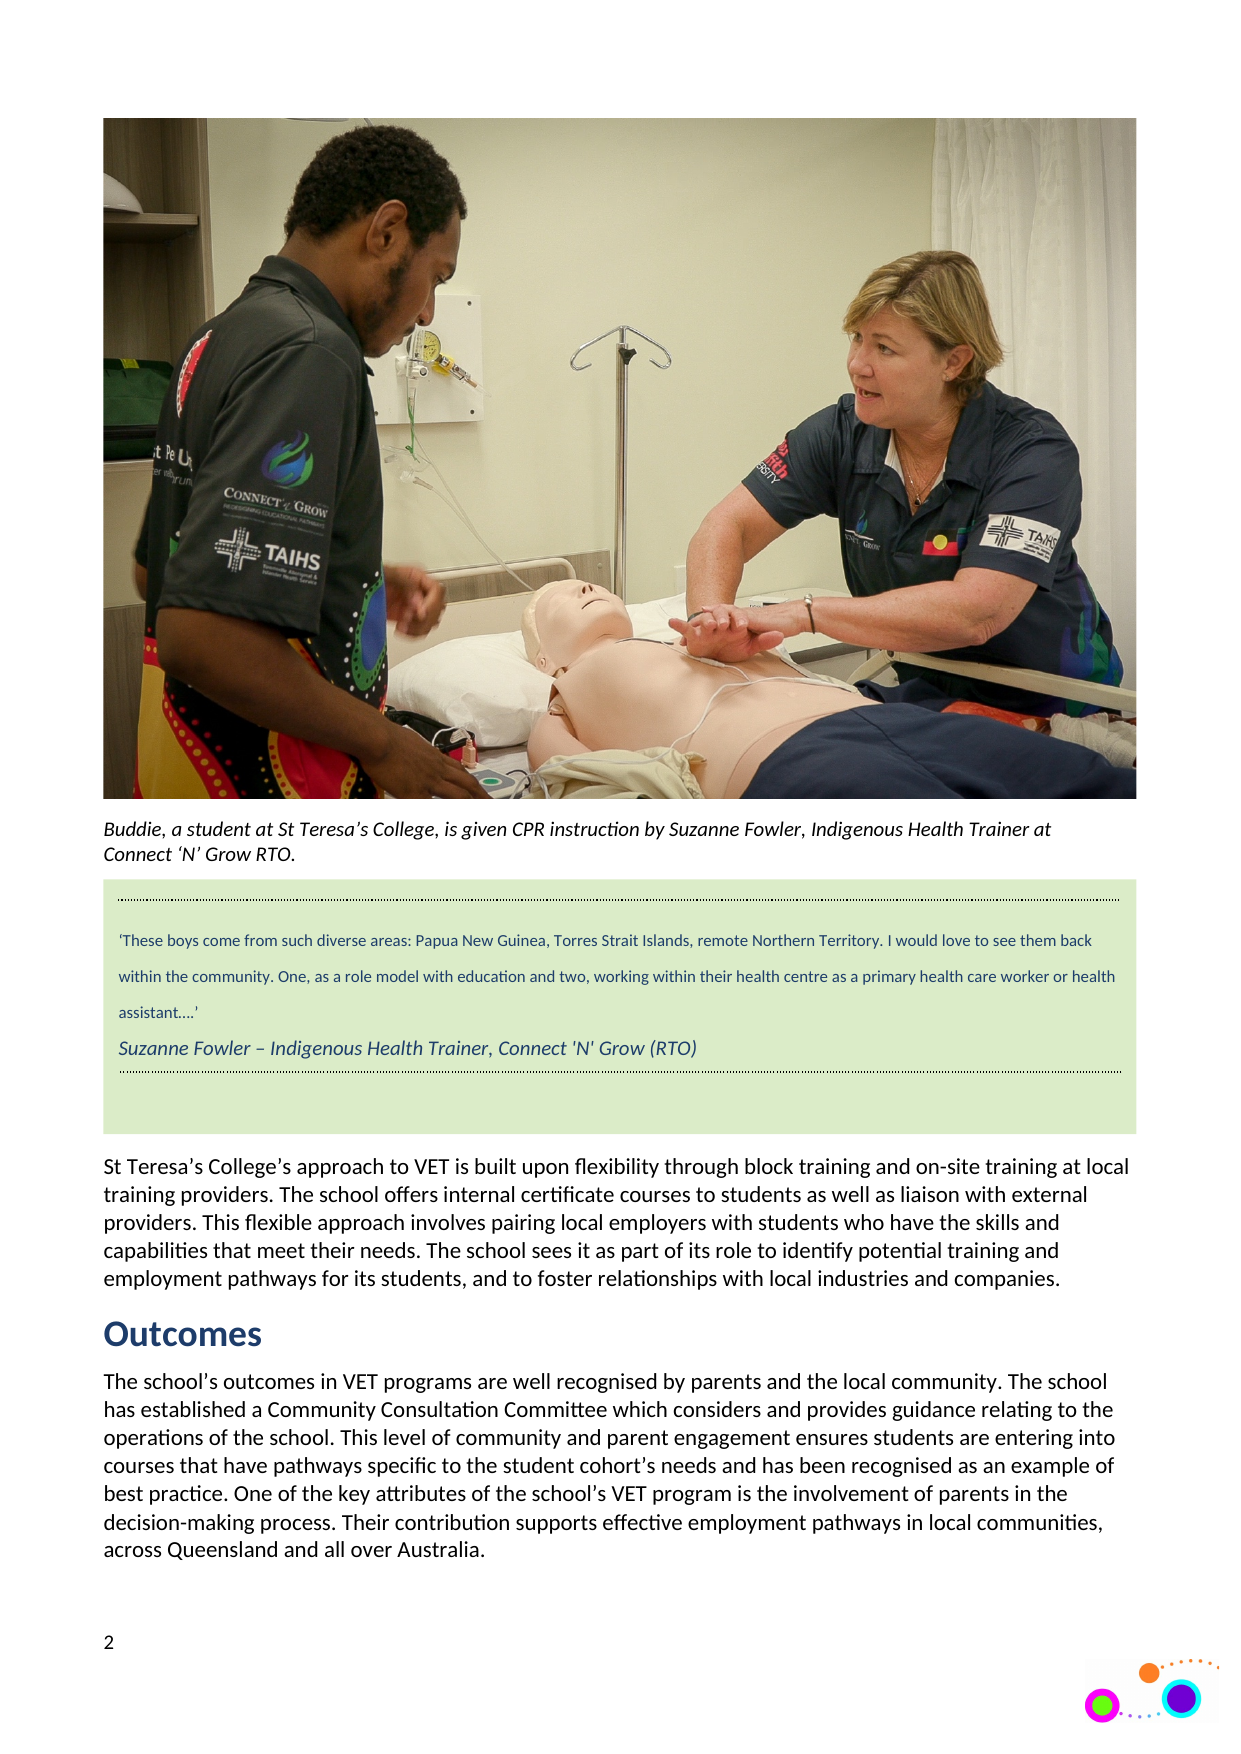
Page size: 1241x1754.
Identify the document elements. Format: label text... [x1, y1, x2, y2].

text The school’s outcomes in VET programs are well recognised by parents and the local community. The school has established a Community Consultation Committee which considers and provides guidance relating to the operations of the school. This level of community and parent engagement ensures students are entering into courses that have pathways specific to the student cohort’s needs and has been recognised as an example of best practice. One of the key attributes of the school’s VET program is the involvement of parents in the decision-making process. Their contribution supports effective employment pathways in local communities, across Queensland and all over Australia. [103, 1367, 1137, 1564]
text St Teresa’s College’s approach to VET is built upon flexibility through block training and on-site training at local training providers. The school offers internal certificate courses to students as well as liaison with external providers. This flexible approach involves pairing local employers with students who have the skills and capabilities that meet their needs. The school sees it as part of its role to identify potential training and employment pathways for its students, and to foster relationships with local industries and companies. [103, 1152, 1137, 1292]
text Buddie, a student at St Teresa’s College, is given CPR instruction by Suzanne Fowler, Indigenous Health Trainer at Connect ‘N’ Grow RTO. [103, 816, 1137, 867]
picture [1085, 1659, 1220, 1723]
subtitle Outcomes [103, 1310, 1137, 1356]
picture [103, 118, 1137, 799]
